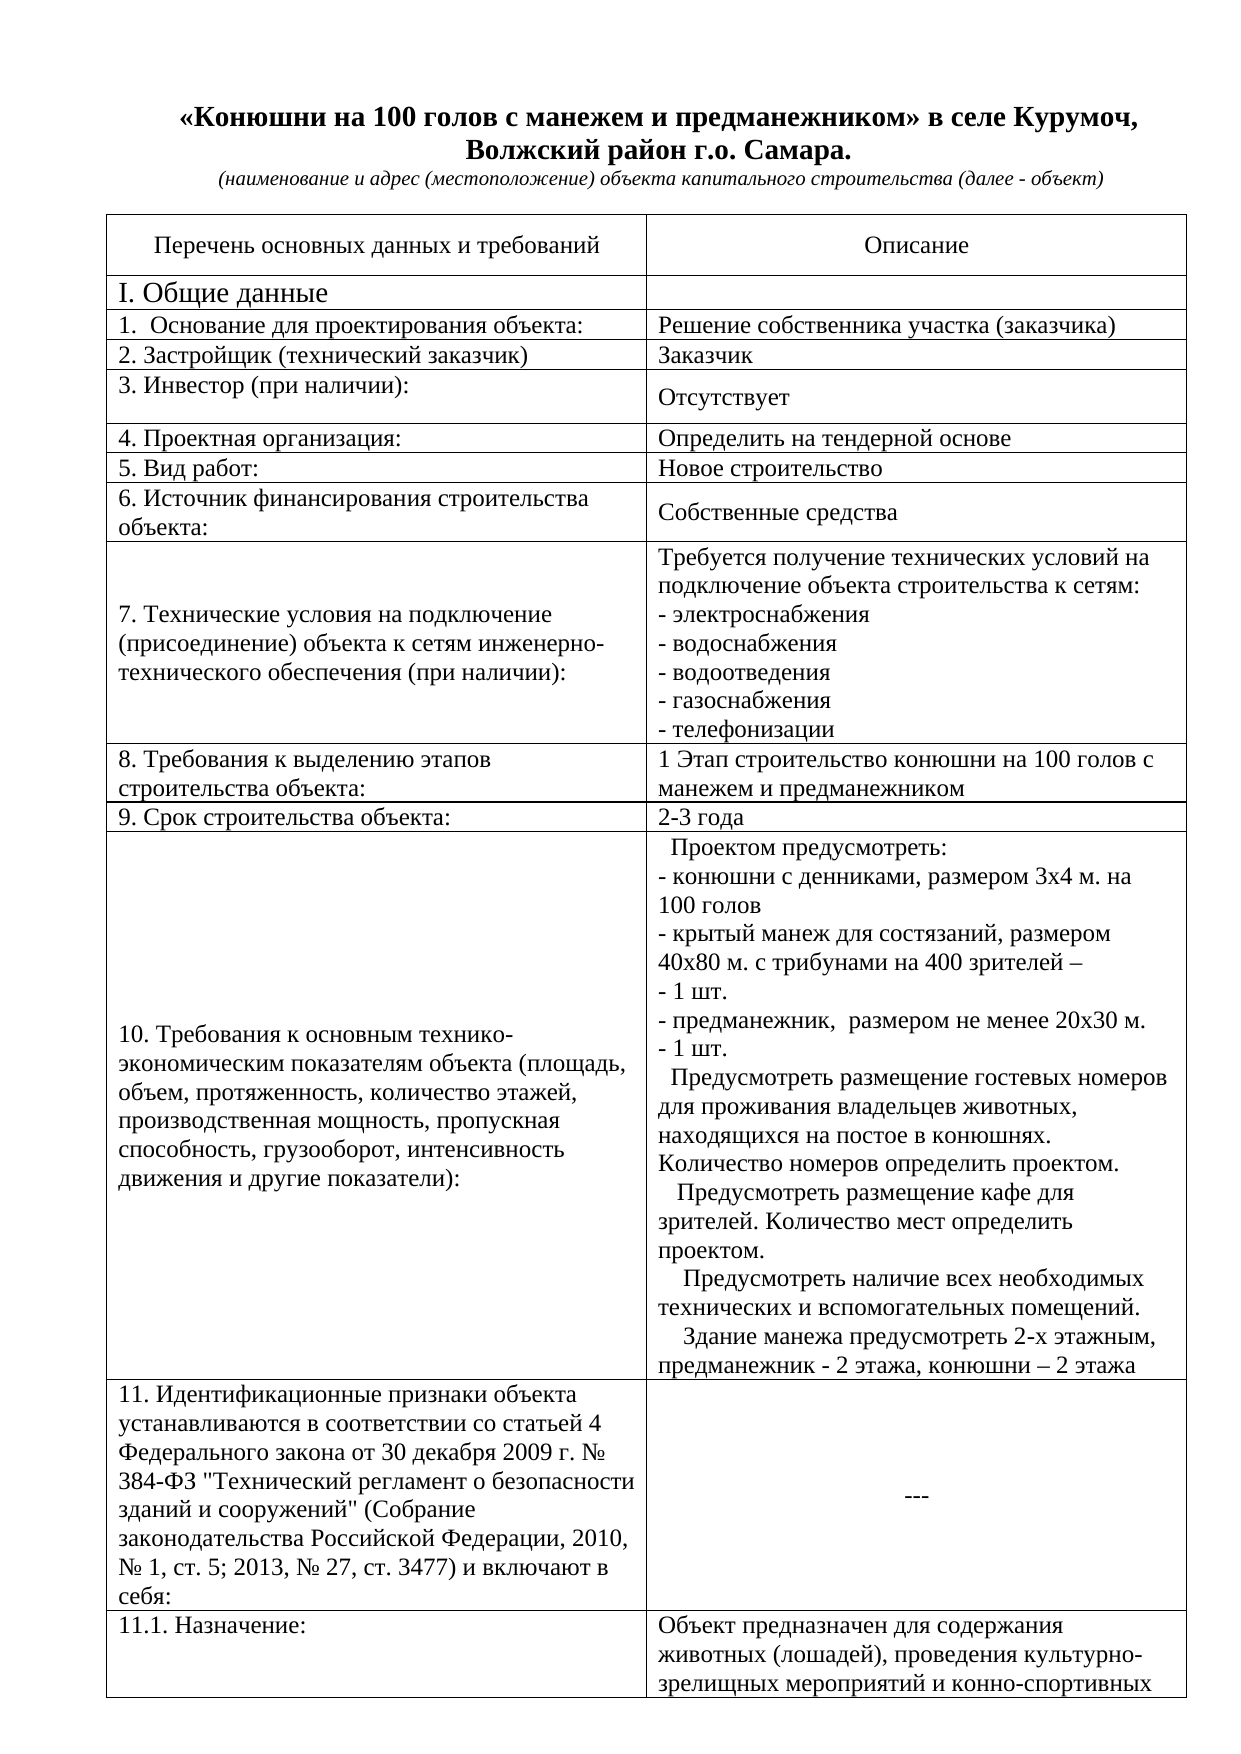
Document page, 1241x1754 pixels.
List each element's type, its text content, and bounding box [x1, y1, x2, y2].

table_cell 11.1. Назначение: [107, 1611, 646, 1697]
table_cell Определить на тендерной основе [647, 424, 1186, 452]
table_cell [647, 276, 1186, 309]
table_cell Проектом предусмотреть: - конюшни с денниками, размером 3х4 м. на 100 голов - крытый манеж для состязаний, размером 40х80 м. с трибунами на 400 зрителей – - 1 шт. - предманежник, размером не менее 20х30 м. - 1 шт. Предусмотреть размещение гостевых номеров для проживания владельцев животных, находящихся на постое в конюшнях. Количество номеров определить проектом. Предусмотреть размещение кафе для зрителей. Количество мест определить проектом. Предусмотреть наличие всех необходимых технических и вспомогательных помещений. Здание манежа предусмотреть 2-х этажным, предманежник - 2 этажа, конюшни – 2 этажа [647, 832, 1186, 1378]
table_cell 2. Застройщик (технический заказчик) [107, 340, 646, 369]
table_cell Требуется получение технических условий на подключение объекта строительства к сетям: - электроснабжения - водоснабжения - водоотведения - газоснабжения - телефонизации [647, 542, 1186, 743]
table_cell Новое строительство [647, 453, 1186, 482]
table_cell 3. Инвестор (при наличии): [107, 370, 646, 422]
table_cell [647, 1611, 1186, 1697]
table_cell 4. Проектная организация: [107, 424, 646, 452]
table_header Перечень основных данных и требований [107, 215, 646, 274]
table_cell Решение собственника участка (заказчика) [647, 310, 1186, 339]
table_header Описание [647, 215, 1186, 274]
text (наименование и адрес (местоположение) объекта капитального строительства (далее - объект) [118, 166, 1199, 190]
table_cell Основание для проектирования объекта: [107, 310, 646, 339]
table_cell 2-3 года [647, 803, 1186, 831]
table_cell 9. Срок строительства объекта: [107, 803, 646, 831]
table_cell I. Общие данные [107, 276, 646, 309]
table_cell Заказчик [647, 340, 1186, 369]
text «Конюшни на 100 голов с манежем и предманежником» в селе Курумоч, Волжский район г.о. Самара. [118, 99, 1199, 166]
table_cell 1 Этап строительство конюшни на 100 голов с манежем и предманежником [647, 744, 1186, 801]
table_cell 11. Идентификационные признаки объекта устанавливаются в соответствии со статьей 4 Федерального закона от 30 декабря 2009 г. № 384-ФЗ "Технический регламент о безопасности зданий и сооружений" (Собрание законодательства Российской Федерации, 2010, № 1, ст. 5; 2013, № 27, ст. 3477) и включают в себя: [107, 1380, 646, 1609]
table_cell Собственные средства [647, 483, 1186, 541]
table_cell 6. Источник финансирования строительства объекта: [107, 483, 646, 541]
table_cell --- [647, 1380, 1186, 1609]
table_cell 5. Вид работ: [107, 453, 646, 482]
table_cell 10. Требования к основным технико-экономическим показателям объекта (площадь, объем, протяженность, количество этажей, производственная мощность, пропускная способность, грузооборот, интенсивность движения и другие показатели): [107, 832, 646, 1378]
table_cell Отсутствует [647, 370, 1186, 422]
table_cell 8. Требования к выделению этапов строительства объекта: [107, 744, 646, 801]
table_cell 7. Технические условия на подключение (присоединение) объекта к сетям инженерно-технического обеспечения (при наличии): [107, 542, 646, 743]
